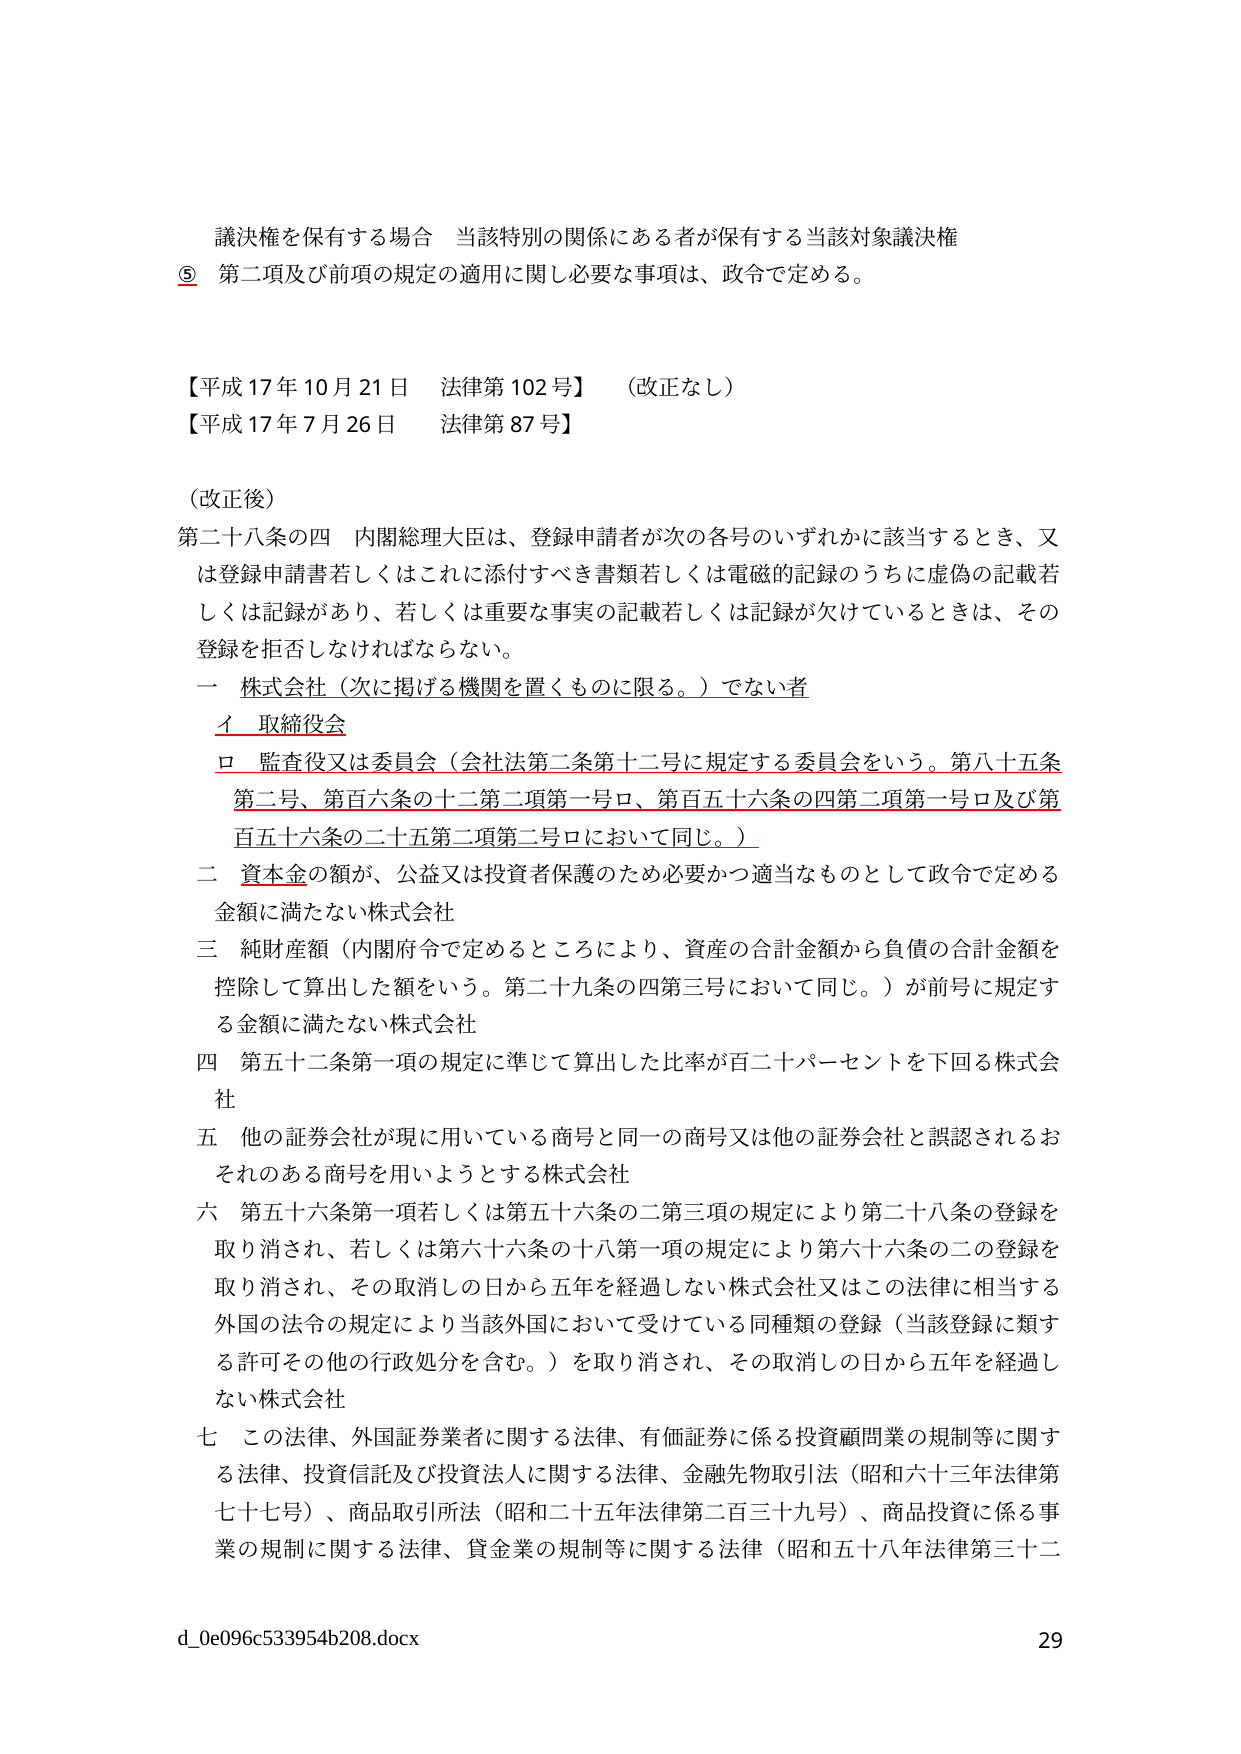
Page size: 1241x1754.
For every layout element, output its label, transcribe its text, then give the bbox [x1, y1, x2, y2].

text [196, 1417, 1063, 1567]
text 二 資本金の額が、公益又は投資者保護のため必要かつ適当なものとして政令で定める金額に満たない株式会社 [196, 854, 1063, 929]
text 一 株式会社（次に掲げる機関を置くものに限る。）でない者 [196, 667, 1063, 704]
text 【平成17年7月26日 法律第87号】 [177, 404, 1063, 442]
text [196, 217, 1063, 254]
text 第二十八条の四 内閣総理大臣は、登録申請者が次の各号のいずれかに該当するとき、又は登録申請書若しくはこれに添付すべき書類若しくは電磁的記録のうちに虚偽の記載若しくは記録があり、若しくは重要な事実の記載若しくは記録が欠けているときは、その登録を拒否しなければならない。 [177, 517, 1063, 667]
text ⑤ 第二項及び前項の規定の適用に関し必要な事項は、政令で定める。 [177, 254, 1063, 292]
text ロ 監査役又は委員会（会社法第二条第十二号に規定する委員会をいう。第八十五条第二号、第百六条の十二第二項第一号ロ、第百五十六条の四第二項第一号ロ及び第百五十六条の二十五第二項第二号ロにおいて同じ。） [215, 742, 1063, 854]
text イ 取締役会 [215, 704, 1063, 742]
text 三 純財産額（内閣府令で定めるところにより、資産の合計金額から負債の合計金額を控除して算出した額をいう。第二十九条の四第三号において同じ。）が前号に規定する金額に満たない株式会社 [196, 929, 1063, 1042]
text 四 第五十二条第一項の規定に準じて算出した比率が百二十パーセントを下回る株式会社 [196, 1042, 1063, 1117]
text 【平成17年10月21日 法律第102号】 （改正なし） [177, 367, 1063, 404]
text 六 第五十六条第一項若しくは第五十六条の二第三項の規定により第二十八条の登録を取り消され、若しくは第六十六条の十八第一項の規定により第六十六条の二の登録を取り消され、その取消しの日から五年を経過しない株式会社又はこの法律に相当する外国の法令の規定により当該外国において受けている同種類の登録（当該登録に類する許可その他の行政処分を含む。）を取り消され、その取消しの日から五年を経過しない株式会社 [196, 1192, 1063, 1417]
text （改正後） [177, 479, 1063, 517]
text 五 他の証券会社が現に用いている商号と同一の商号又は他の証券会社と誤認されるおそれのある商号を用いようとする株式会社 [196, 1117, 1063, 1192]
